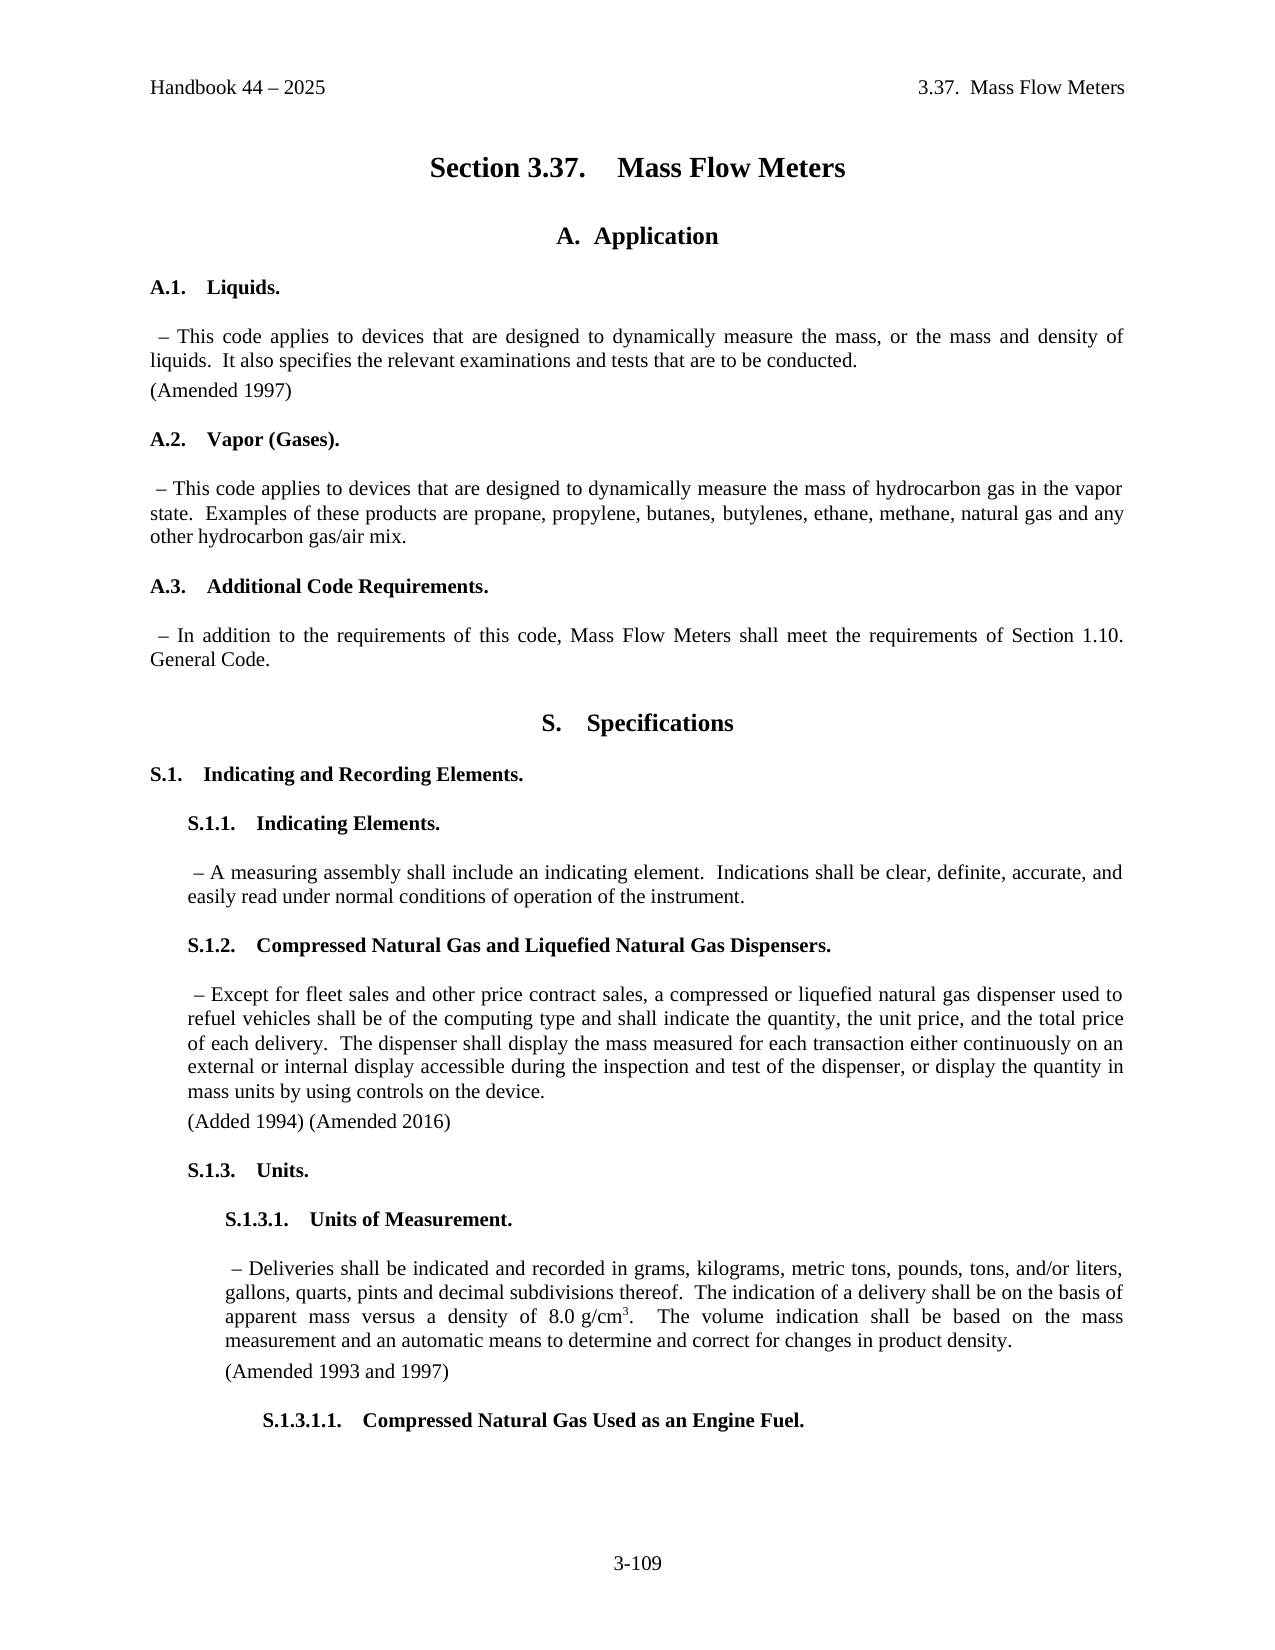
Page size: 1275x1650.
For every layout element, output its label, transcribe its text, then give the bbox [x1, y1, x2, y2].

text – Deliveries shall be indicated and recorded in grams, kilograms, metric tons, pounds, tons, and/or liters, gallons, quarts, pints and decimal subdivisions thereof. The indication of a delivery shall be on the basis of apparent mass versus a density of 8.0 g/cm3. The volume indication shall be based on the mass measurement and an automatic means to determine and correct for changes in product density. [225, 1256, 1125, 1352]
subtitle S.1. Indicating and Recording Elements. [150, 762, 1125, 786]
subtitle S.1.3.1.1. Compressed Natural Gas Used as an Engine Fuel. [262, 1408, 1125, 1432]
subtitle S. Specifications [150, 708, 1125, 737]
subtitle A.2. Vapor (Gases). [150, 427, 1125, 451]
subtitle S.1.3. Units. [187, 1158, 1125, 1182]
subtitle S.1.1. Indicating Elements. [187, 811, 1125, 835]
text – This code applies to devices that are designed to dynamically measure the mass, or the mass and density of liquids. It also specifies the relevant examinations and tests that are to be conducted. [150, 324, 1125, 372]
subtitle Section 3.37. Mass Flow Meters [150, 150, 1125, 183]
text – Except for fleet sales and other price contract sales, a compressed or liquefied natural gas dispenser used to refuel vehicles shall be of the computing type and shall indicate the quantity, the unit price, and the total price of each delivery. The dispenser shall display the mass measured for each transaction either continuously on an external or internal display accessible during the inspection and test of the dispenser, or display the quantity in mass units by using controls on the device. [187, 982, 1125, 1103]
subtitle A.3. Additional Code Requirements. [150, 573, 1125, 598]
text (Amended 1997) [150, 378, 1125, 402]
subtitle A. Application [150, 221, 1125, 250]
subtitle S.1.3.1. Units of Measurement. [225, 1207, 1125, 1231]
text (Amended 1993 and 1997) [225, 1358, 1125, 1383]
subtitle A.1. Liquids. [150, 275, 1125, 299]
list – In addition to the requirements of this code, Mass Flow Meters shall meet the requirements of Section 1.10. General Code. [150, 623, 1125, 671]
text – This code applies to devices that are designed to dynamically measure the mass of hydrocarbon gas in the vapor state. Examples of these products are propane, propylene, butanes, butylenes, ethane, methane, natural gas and any other hydrocarbon gas/air mix. [150, 476, 1125, 548]
text – A measuring assembly shall include an indicating element. Indications shall be clear, definite, accurate, and easily read under normal conditions of operation of the instrument. [187, 860, 1125, 908]
text (Added 1994) (Amended 2016) [187, 1109, 1125, 1133]
subtitle S.1.2. Compressed Natural Gas and Liquefied Natural Gas Dispensers. [187, 933, 1125, 957]
